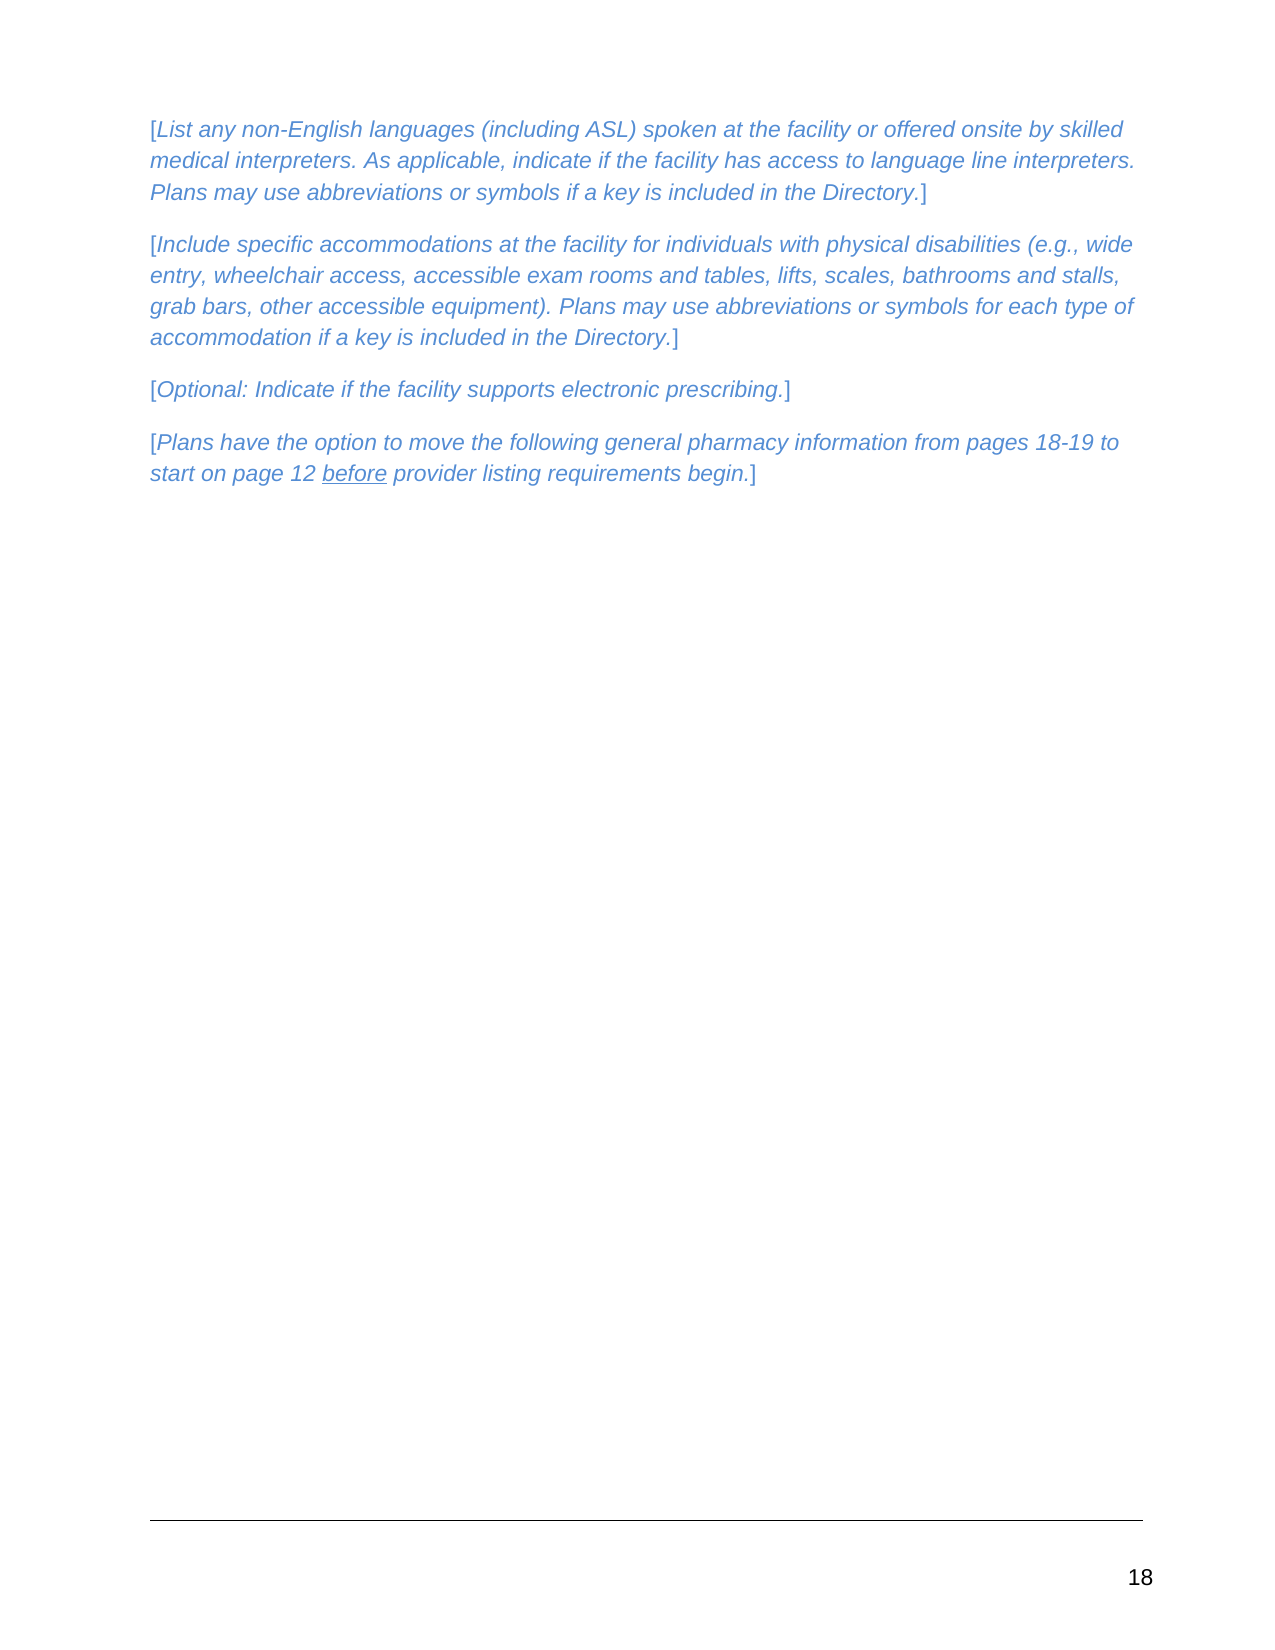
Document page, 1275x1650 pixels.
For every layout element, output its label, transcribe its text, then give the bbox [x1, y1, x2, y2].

text [Include specific accommodations at the facility for individuals with physical disabilities (e.g., wide entry, wheelchair access, accessible exam rooms and tables, lifts, scales, bathrooms and stalls, grab bars, other accessible equipment). Plans may use abbreviations or symbols for each type of accommodation if a key is included in the Directory.] [150, 227, 1143, 352]
text [Plans have the option to move the following general pharmacy information from pages 18-19 to start on page 12 before provider listing requirements begin.] [150, 425, 1143, 487]
text [List any non-English languages (including ASL) spoken at the facility or offered onsite by skilled medical interpreters. As applicable, indicate if the facility has access to language line interpreters. Plans may use abbreviations or symbols if a key is included in the Directory.] [150, 112, 1143, 206]
text [Optional: Indicate if the facility supports electronic prescribing.] [150, 373, 1143, 404]
